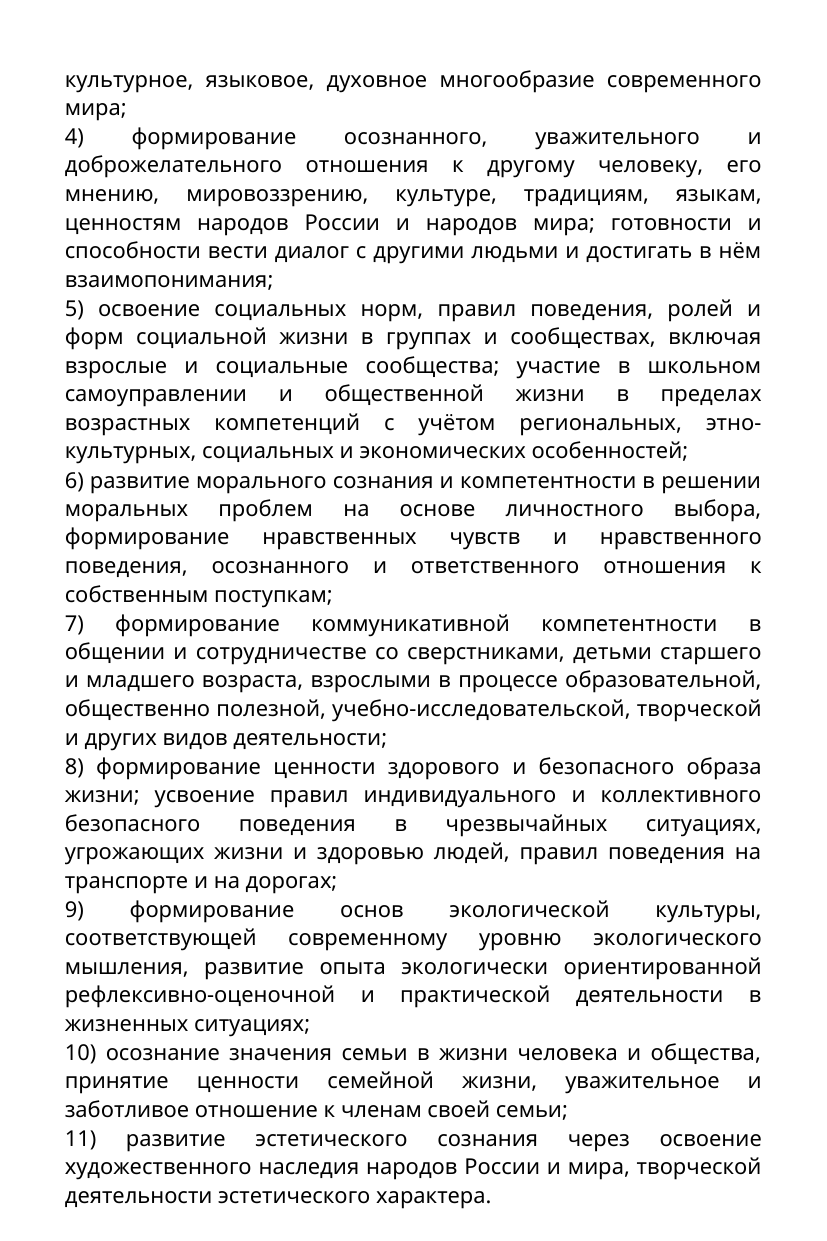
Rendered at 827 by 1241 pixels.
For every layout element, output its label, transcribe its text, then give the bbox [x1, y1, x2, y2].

text 8) формирование ценности здорового и безопасного образа жизни; усвоение правил индивидуального и коллективного безопасного поведения в чрезвычайных ситуациях, угрожающих жизни и здоровью людей, правил поведения на транспорте и на дорогах; [64, 752, 762, 895]
text 11) развитие эстетического сознания через освоение художественного наследия народов России и мира, творческой деятельности эстетического характера. [64, 1124, 762, 1209]
text 4) формирование осознанного, уважительного и доброжелательного отношения к другому человеку, его мнению, мировоззрению, культуре, традициям, языкам, ценностям народов России и народов мира; готовности и способности вести диалог с другими людьми и достигать в нём взаимопонимания; [64, 122, 762, 293]
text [64, 64, 762, 122]
text 5) освоение социальных норм, правил поведения, ролей и форм социальной жизни в группах и сообществах, включая взрослые и социальные сообщества; участие в школьном самоуправлении и общественной жизни в пределах возрастных компетенций с учётом региональных, этно-культурных, социальных и экономических особенностей; [64, 293, 762, 465]
text 6) развитие морального сознания и компетентности в решении моральных проблем на основе личностного выбора, формирование нравственных чувств и нравственного поведения, осознанного и ответственного отношения к собственным поступкам; [64, 465, 762, 608]
text 9) формирование основ экологической культуры, соответствующей современному уровню экологического мышления, развитие опыта экологически ориентированной рефлексивно-оценочной и практической деятельности в жизненных ситуациях; [64, 895, 762, 1038]
text 7) формирование коммуникативной компетентности в общении и сотрудничестве со сверстниками, детьми старшего и младшего возраста, взрослыми в процессе образовательной, общественно полезной, учебно-исследовательской, творческой и других видов деятельности; [64, 608, 762, 752]
text 10) осознание значения семьи в жизни человека и общества, принятие ценности семейной жизни, уважительное и заботливое отношение к членам своей семьи; [64, 1038, 762, 1124]
